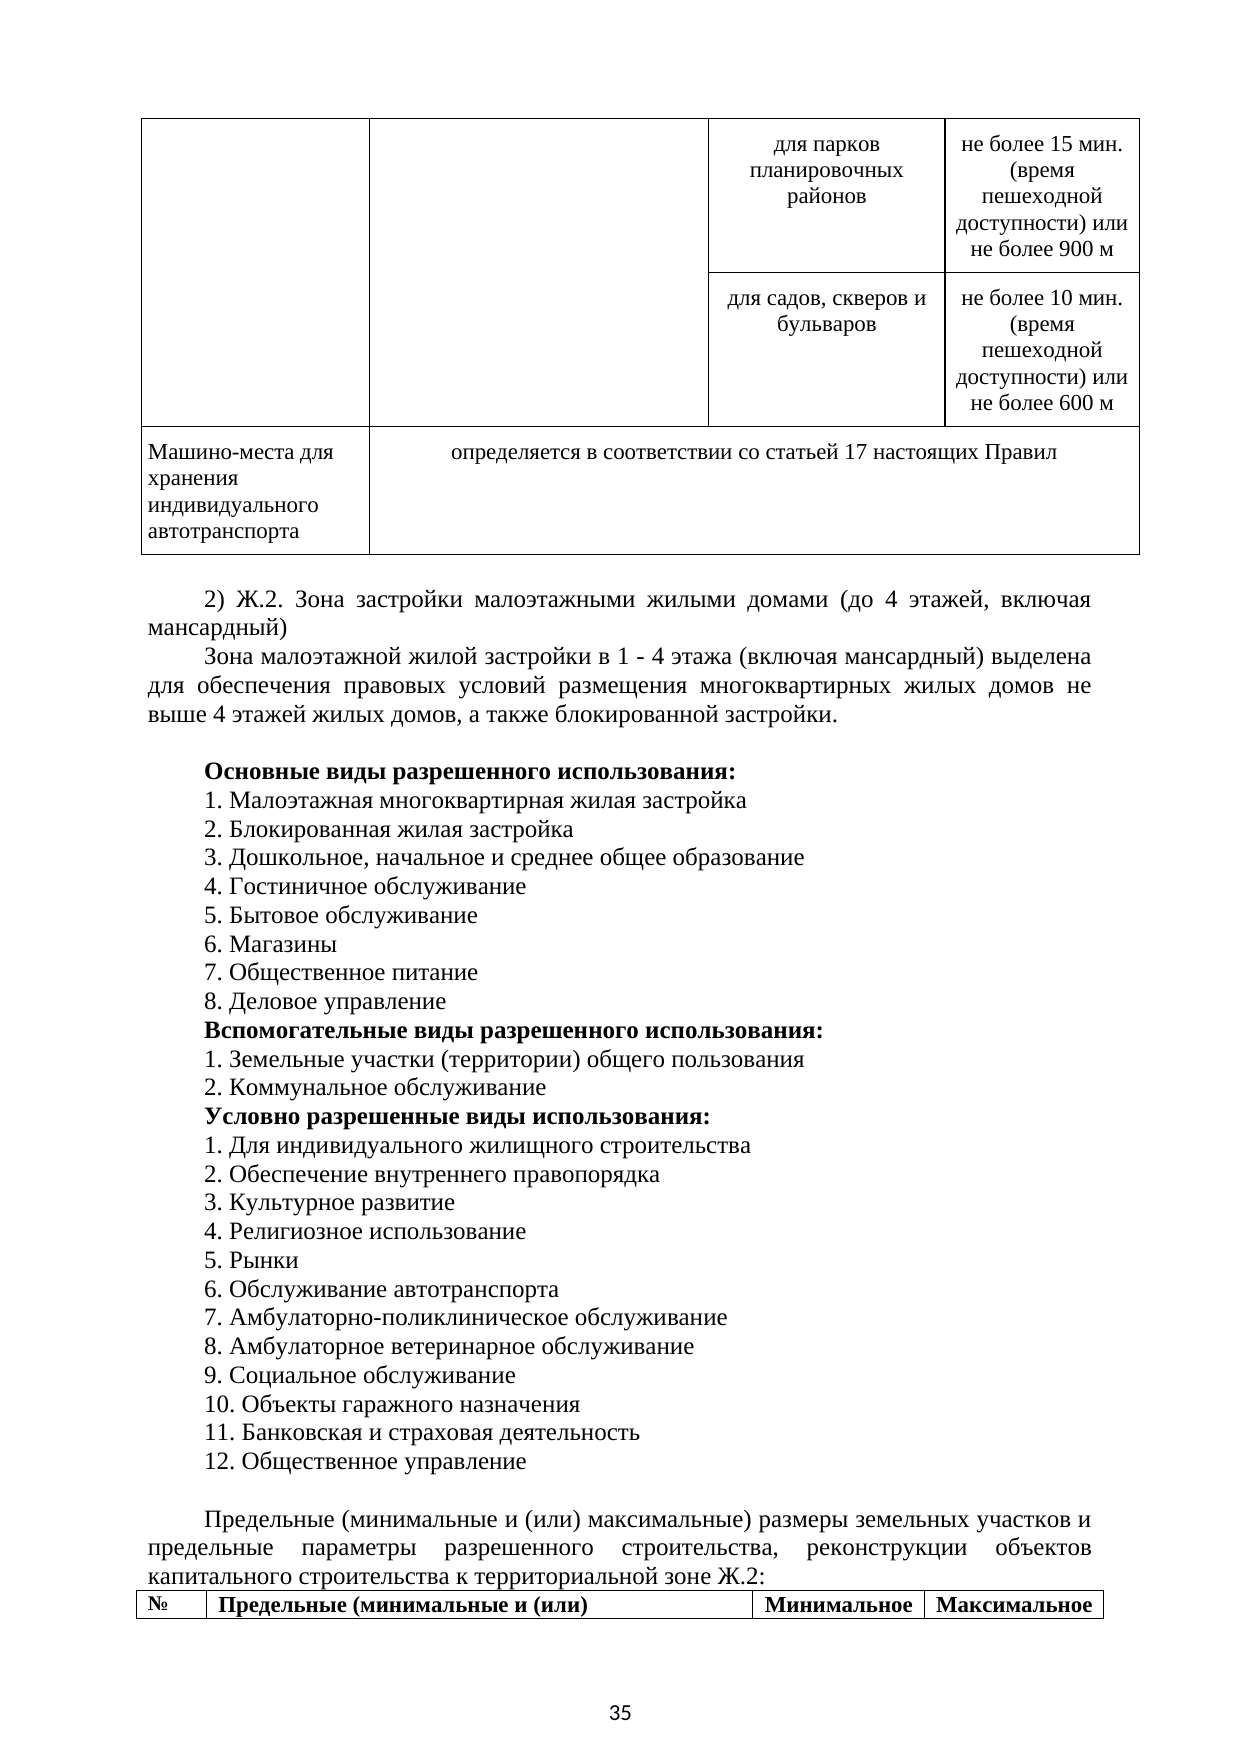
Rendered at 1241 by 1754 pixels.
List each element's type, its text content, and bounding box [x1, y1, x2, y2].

table_cell определяется в соответствии со статьей 17 настоящих Правил [370, 427, 1139, 554]
text 7. Амбулаторно-поликлиническое обслуживание [148, 1302, 1092, 1331]
text 2) Ж.2. Зона застройки малоэтажными жилыми домами (до 4 этажей, включая мансардный) [148, 584, 1092, 641]
text 8. Амбулаторное ветеринарное обслуживание [148, 1331, 1092, 1360]
table_cell не более 15 мин. (время пешеходной доступности) или не более 900 м [946, 119, 1139, 272]
table_cell для парков планировочных районов [709, 119, 944, 272]
table_cell Машино-места для хранения индивидуального автотранспорта [142, 427, 369, 554]
text 9. Социальное обслуживание [148, 1360, 1092, 1389]
text 1. Земельные участки (территории) общего пользования [148, 1044, 1092, 1072]
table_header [925, 1591, 1103, 1617]
table_header № п/п [137, 1591, 206, 1617]
text 5. Бытовое обслуживание [148, 900, 1092, 929]
text 1. Для индивидуального жилищного строительства [148, 1130, 1092, 1159]
text 4. Религиозное использование [148, 1216, 1092, 1245]
text 4. Гостиничное обслуживание [148, 871, 1092, 900]
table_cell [142, 119, 369, 426]
text 7. Общественное питание [148, 957, 1092, 986]
text Зона малоэтажной жилой застройки в 1 - 4 этажа (включая мансардный) выделена для обеспечения правовых условий размещения многоквартирных жилых домов не выше 4 этажей жилых домов, а также блокированной застройки. [148, 641, 1092, 727]
text 6. Обслуживание автотранспорта [148, 1274, 1092, 1302]
table_cell не более 10 мин. (время пешеходной доступности) или не более 600 м [946, 273, 1139, 426]
text 2. Коммунальное обслуживание [148, 1072, 1092, 1101]
text 3. Культурное развитие [148, 1187, 1092, 1216]
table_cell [370, 119, 708, 426]
text Условно разрешенные виды использования: [148, 1101, 1092, 1130]
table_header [753, 1591, 924, 1617]
text 8. Деловое управление [148, 986, 1092, 1015]
text 1. Малоэтажная многоквартирная жилая застройка [148, 785, 1092, 814]
text Предельные (минимальные и (или) максимальные) размеры земельных участков и предельные параметры разрешенного строительства, реконструкции объектов капитального строительства к территориальной зоне Ж.2: [148, 1504, 1092, 1590]
text Основные виды разрешенного использования: [148, 756, 1092, 785]
text 2. Блокированная жилая застройка [148, 814, 1092, 842]
text 10. Объекты гаражного назначения [148, 1389, 1092, 1417]
table_cell для садов, скверов и бульваров [709, 273, 944, 426]
text 2. Обеспечение внутреннего правопорядка [148, 1159, 1092, 1187]
text Вспомогательные виды разрешенного использования: [148, 1015, 1092, 1044]
text 12. Общественное управление [148, 1446, 1092, 1475]
text 6. Магазины [148, 929, 1092, 957]
text 11. Банковская и страховая деятельность [148, 1417, 1092, 1446]
text 3. Дошкольное, начальное и среднее общее образование [148, 842, 1092, 871]
text 5. Рынки [148, 1245, 1092, 1274]
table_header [207, 1591, 752, 1617]
